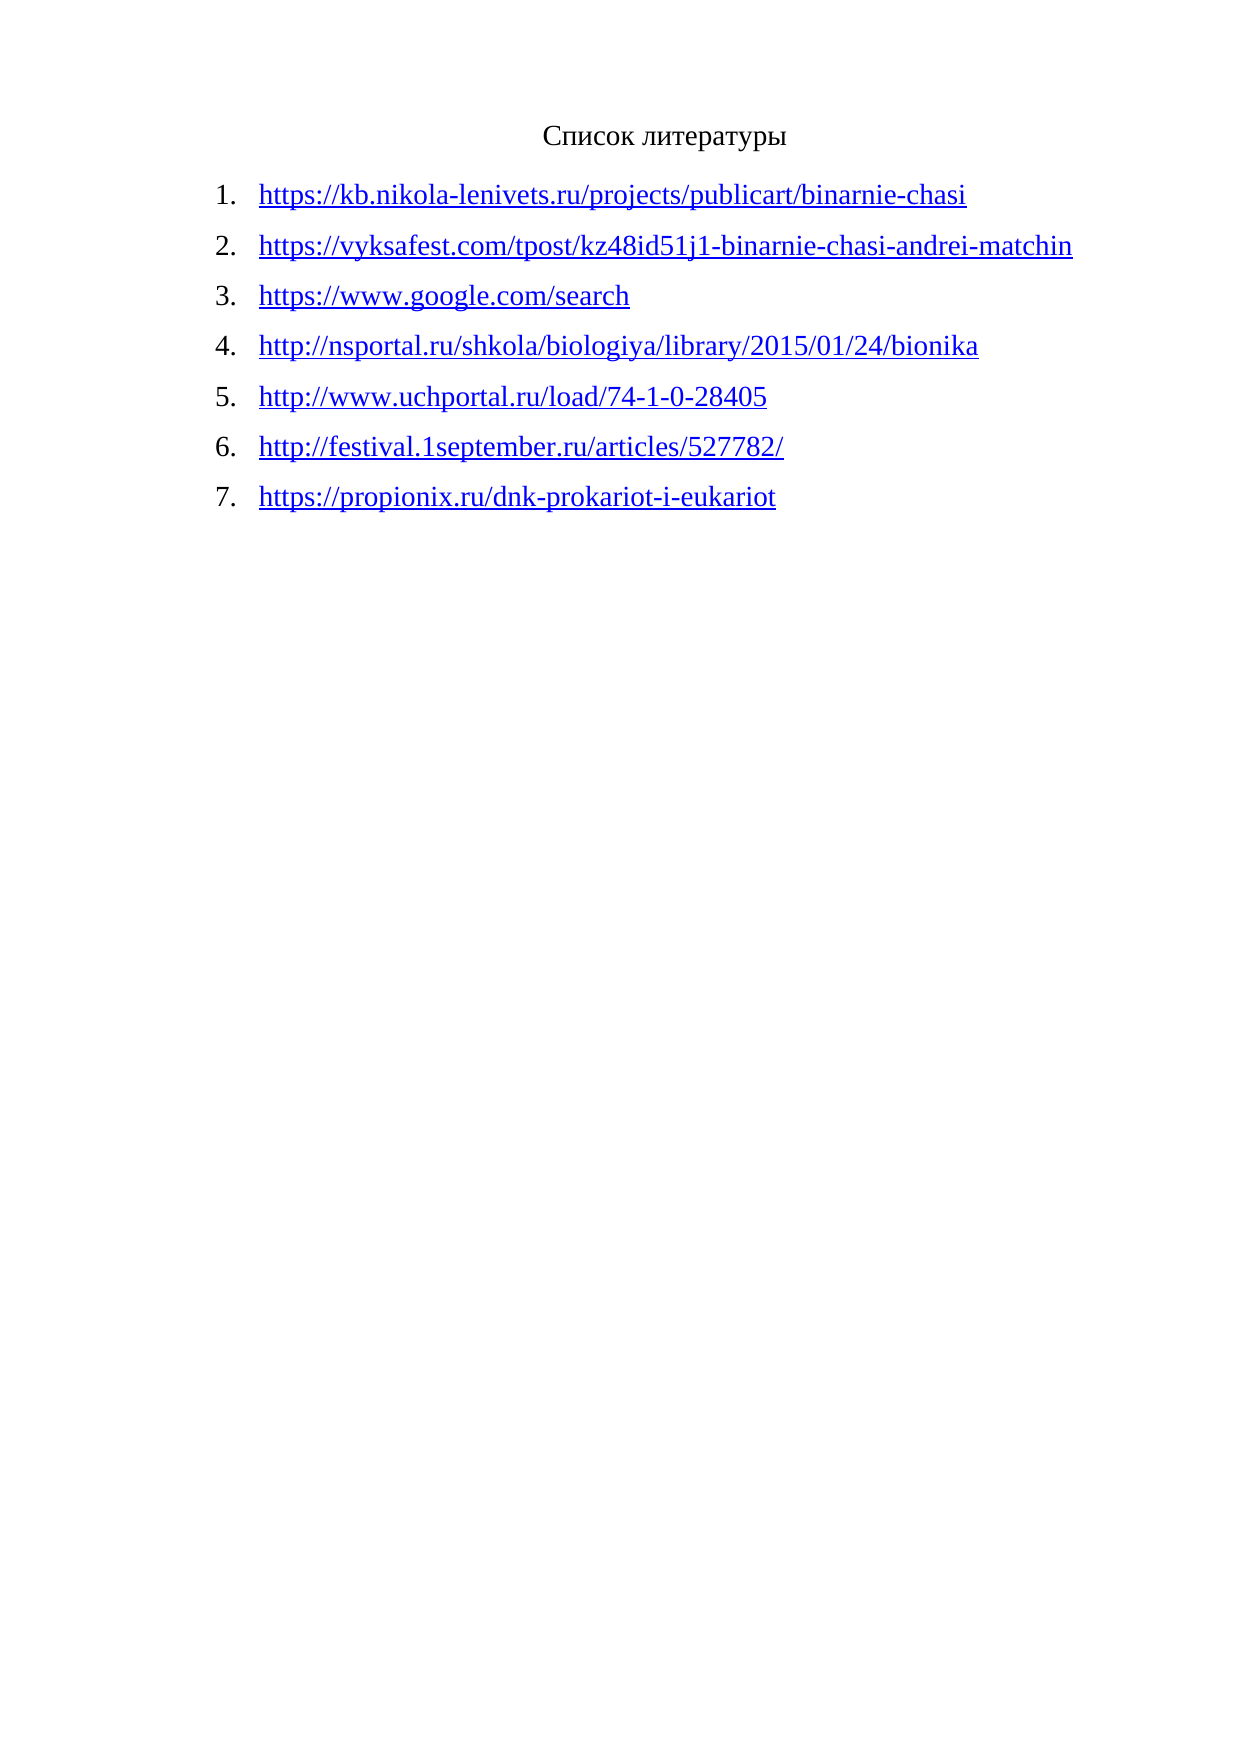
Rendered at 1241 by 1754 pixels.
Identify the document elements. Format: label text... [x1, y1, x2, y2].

text Список литературы [177, 118, 1152, 152]
list http://www.uchportal.ru/load/74-1-0-28405 [215, 379, 1152, 412]
list http://nsportal.ru/shkola/biologiya/library/2015/01/24/bionika [215, 328, 1152, 362]
list https://vyksafest.com/tpost/kz48id51j1-binarnie-chasi-andrei-matchin [215, 228, 1152, 261]
list https://kb.nikola-lenivets.ru/projects/publicart/binarnie-chasi [215, 177, 1152, 211]
list https://propionix.ru/dnk-prokariot-i-eukariot [215, 479, 1152, 513]
list https://www.google.com/search [215, 278, 1152, 312]
list http://festival.1september.ru/articles/527782/ [215, 429, 1152, 463]
